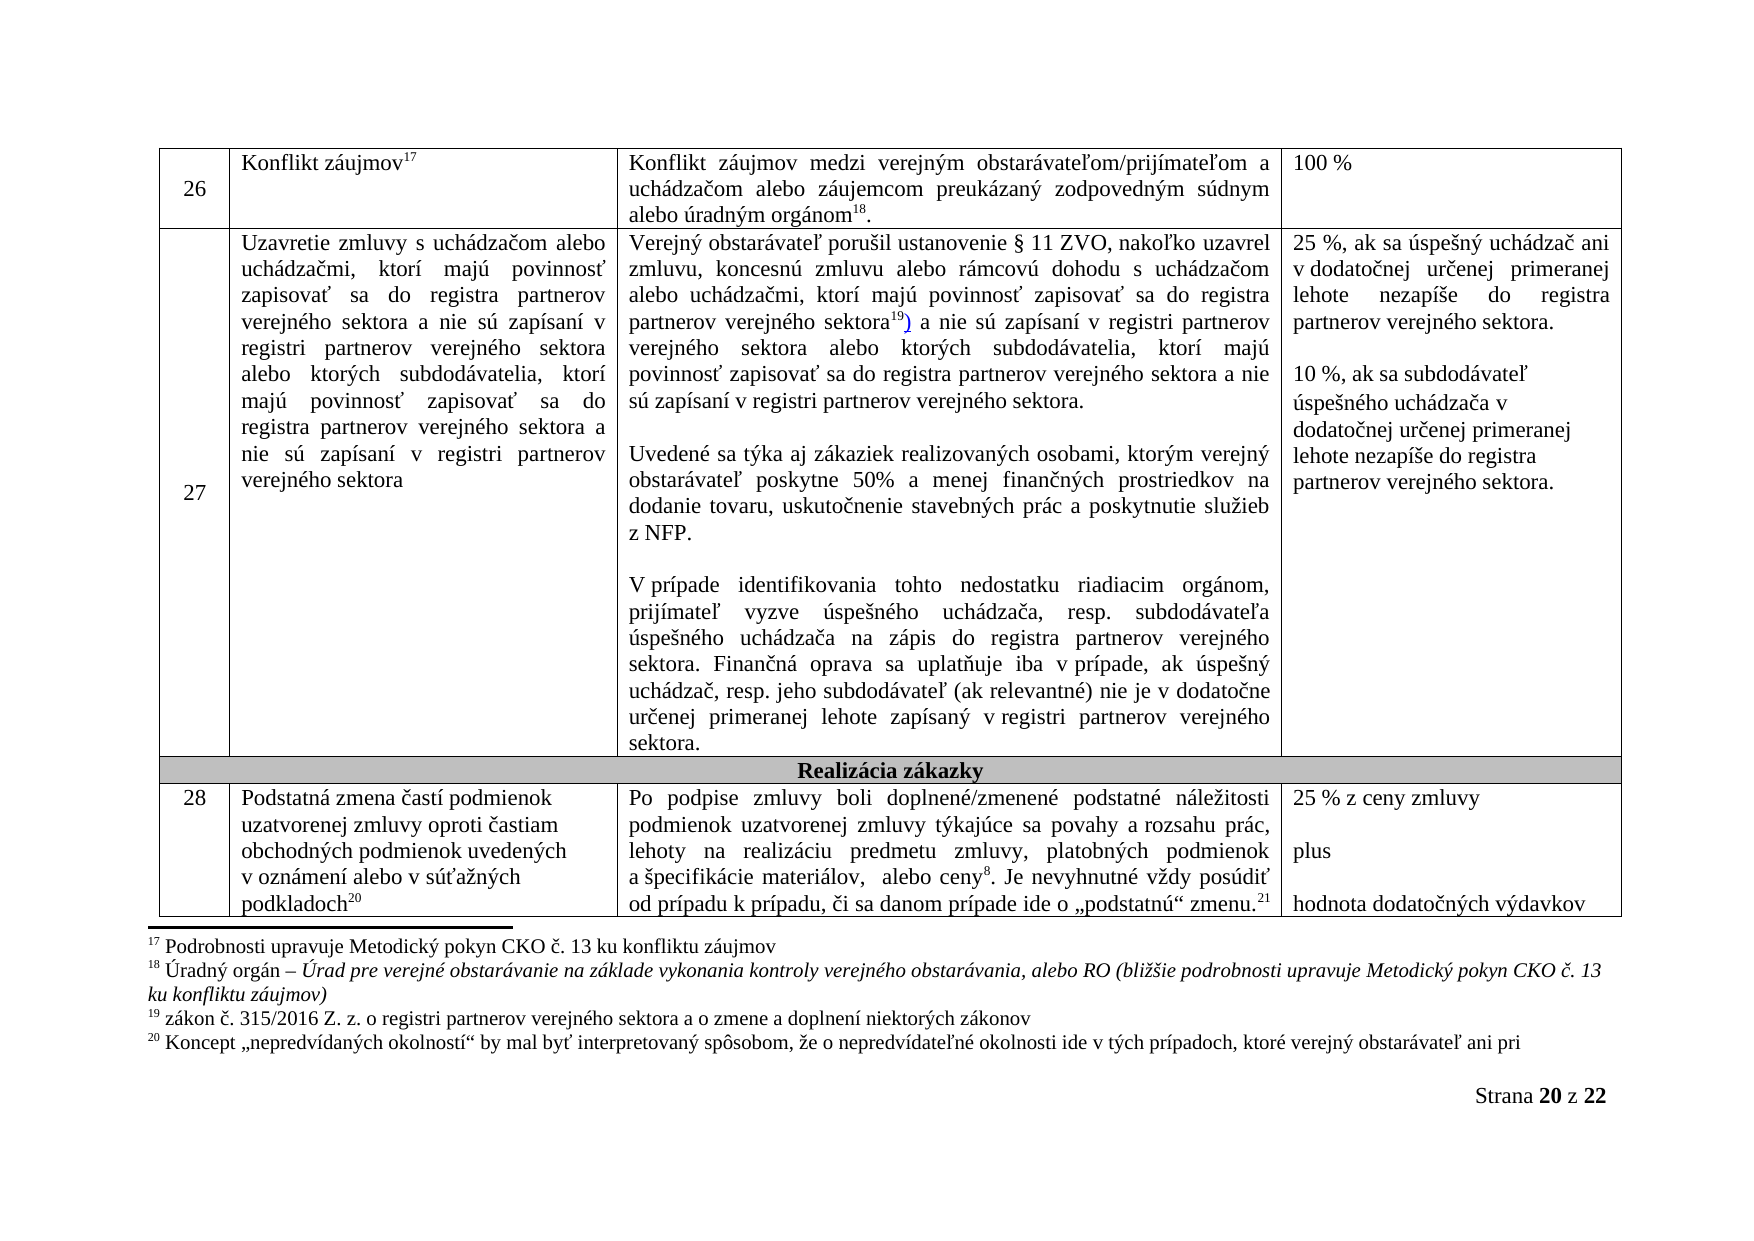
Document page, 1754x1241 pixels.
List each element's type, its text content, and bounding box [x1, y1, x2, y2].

table_cell Konflikt záujmov [230, 149, 617, 228]
table_cell 100 % [1282, 149, 1621, 228]
table_cell Verejný obstarávateľ porušil ustanovenie § 11 ZVO, nakoľko uzavrel zmluvu, koncesnú zmluvu alebo rámcovú dohodu s uchádzačom alebo uchádzačmi, ktorí majú povinnosť zapisovať sa do registra partnerov verejného sektora) a nie sú zapísaní v registri partnerov verejného sektora alebo ktorých subdodávatelia, ktorí majú povinnosť zapisovať sa do registra partnerov verejného sektora a nie sú zapísaní v registri partnerov verejného sektora. Uvedené sa týka aj zákaziek realizovaných osobami, ktorým verejný obstarávateľ poskytne 50% a menej finančných prostriedkov na dodanie tovaru, uskutočnenie stavebných prác a poskytnutie služieb z NFP. V prípade identifikovania tohto nedostatku riadiacim orgánom, prijímateľ vyzve úspešného uchádzača, resp. subdodávateľa úspešného uchádzača na zápis do registra partnerov verejného sektora. Finančná oprava sa uplatňuje iba v prípade, ak úspešný uchádzač, resp. jeho subdodávateľ (ak relevantné) nie je v dodatočne určenej primeranej lehote zapísaný v registri partnerov verejného sektora. [618, 229, 1281, 756]
table_cell Konflikt záujmov medzi verejným obstarávateľom/prijímateľom a uchádzačom alebo záujemcom preukázaný zodpovedným súdnym alebo úradným orgánom. [618, 149, 1281, 228]
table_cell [230, 784, 617, 916]
table_cell 26 [160, 149, 229, 228]
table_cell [618, 784, 1281, 916]
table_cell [1282, 784, 1621, 916]
table_cell 25 %, ak sa úspešný uchádzač ani v dodatočnej určenej primeranej lehote nezapíše do registra partnerov verejného sektora. 10 %, ak sa subdodávateľ úspešného uchádzača v dodatočnej určenej primeranej lehote nezapíše do registra partnerov verejného sektora. [1282, 229, 1621, 756]
table_cell Uzavretie zmluvy s uchádzačom alebo uchádzačmi, ktorí majú povinnosť zapisovať sa do registra partnerov verejného sektora a nie sú zapísaní v registri partnerov verejného sektora alebo ktorých subdodávatelia, ktorí majú povinnosť zapisovať sa do registra partnerov verejného sektora a nie sú zapísaní v registri partnerov verejného sektora [230, 229, 617, 756]
table_cell 27 [160, 229, 229, 756]
table_cell Realizácia zákazky [160, 757, 1621, 783]
table_cell 28 [160, 784, 229, 916]
